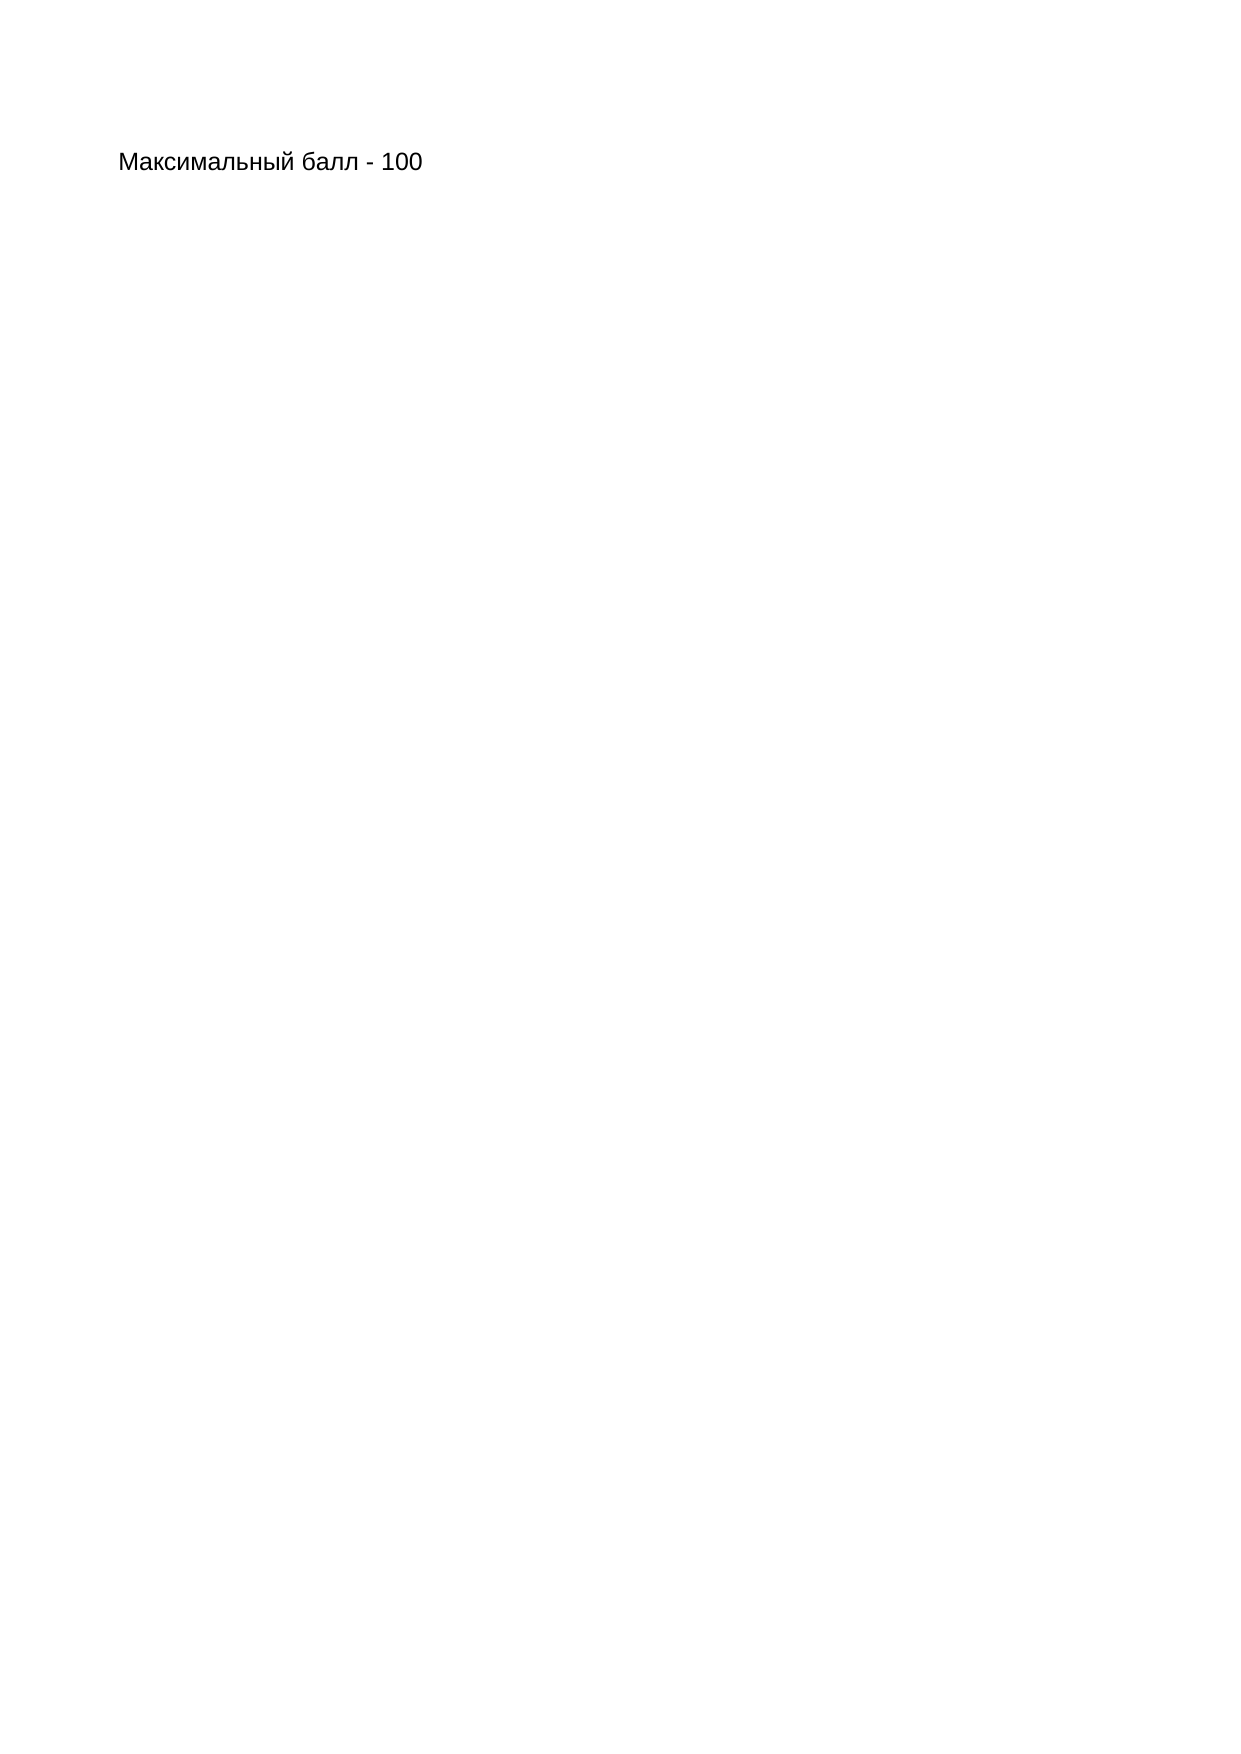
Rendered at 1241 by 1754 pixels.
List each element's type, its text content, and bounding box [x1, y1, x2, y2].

text Максимальный балл - 100 [118, 147, 1181, 176]
